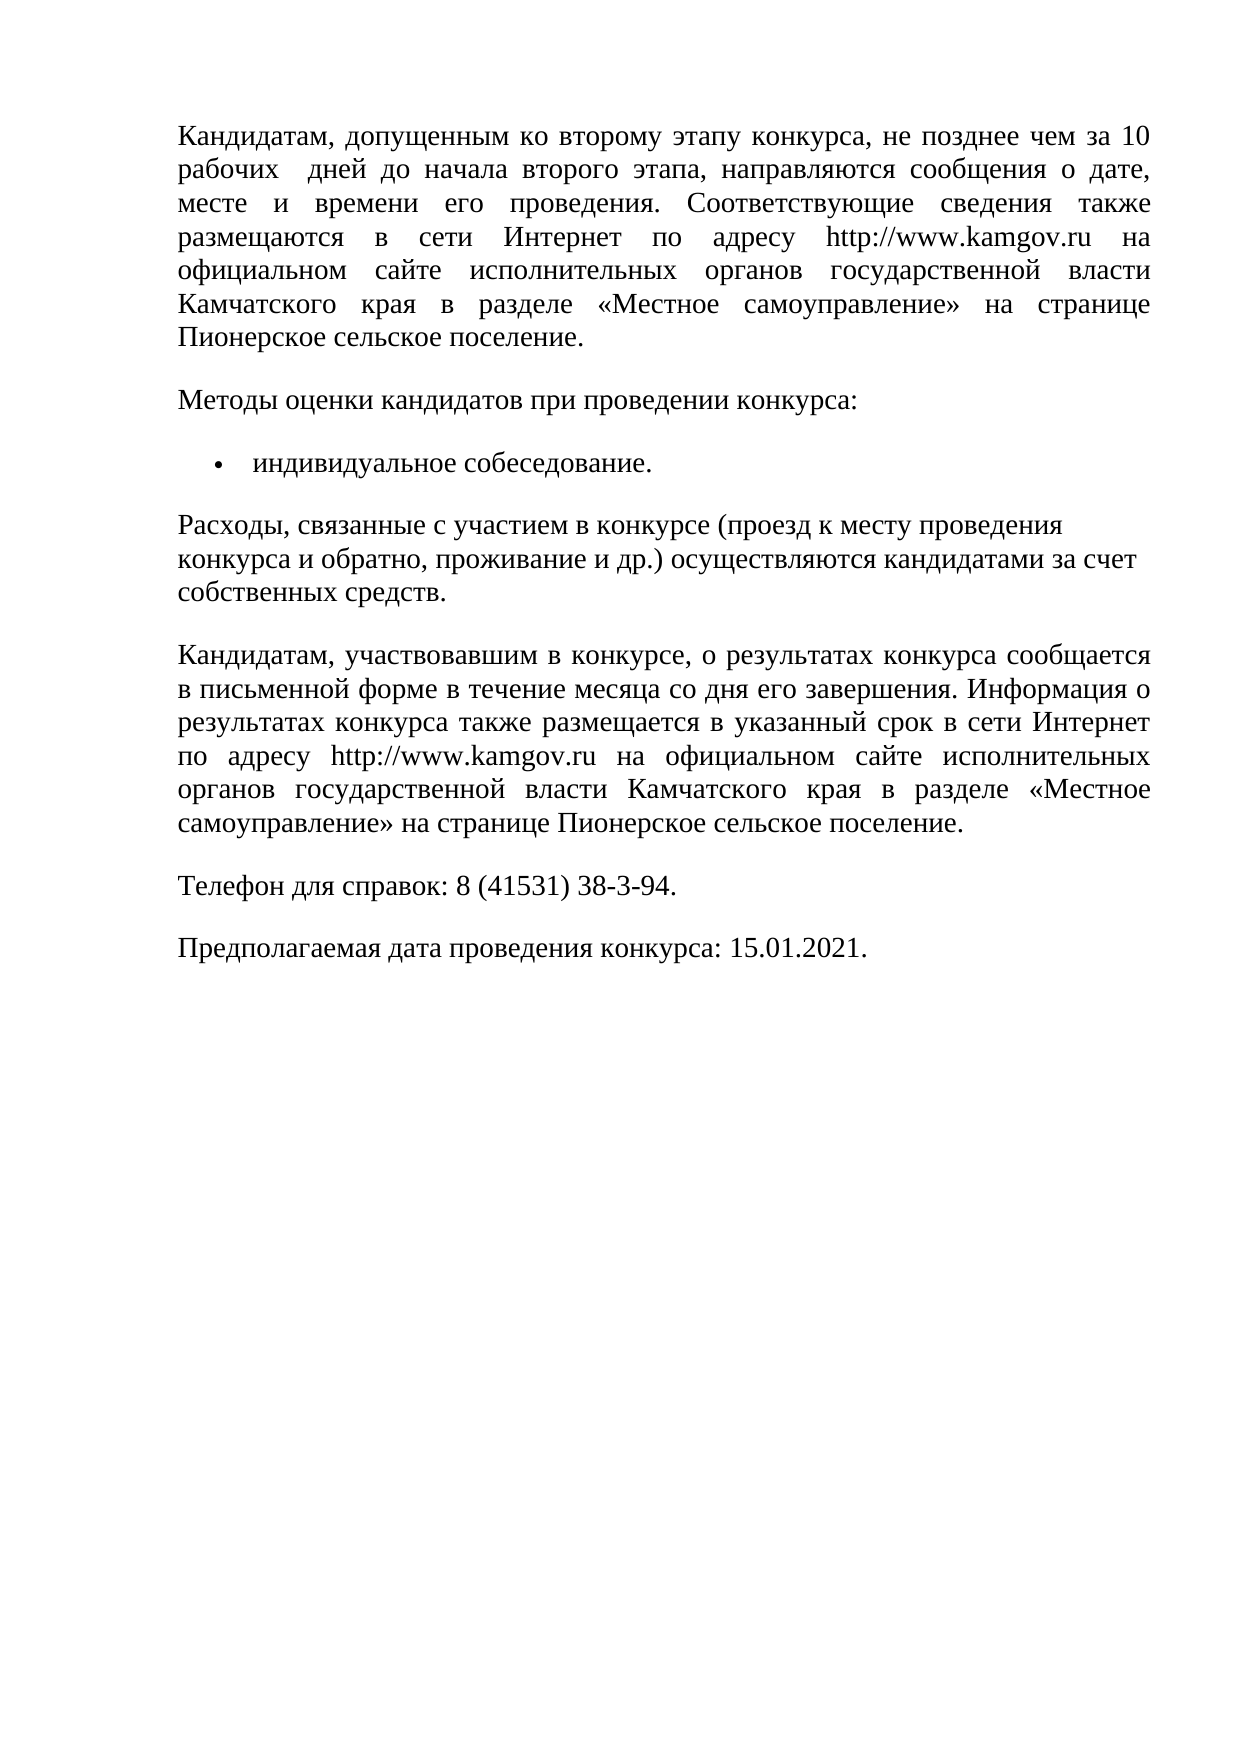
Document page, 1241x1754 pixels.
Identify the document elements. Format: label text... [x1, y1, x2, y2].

text Кандидатам, участвовавшим в конкурсе, о результатах конкурса сообщается в письменной форме в течение месяца со дня его завершения. Информация о результатах конкурса также размещается в указанный срок в сети Интернет по адресу http://www.kamgov.ru на официальном сайте исполнительных органов государственной власти Камчатского края в разделе «Местное самоуправление» на странице Пионерское сельское поселение. [177, 637, 1152, 838]
text Телефон для справок: 8 (41531) 38-3-94. [177, 868, 1152, 901]
text Методы оценки кандидатов при проведении конкурса: [177, 382, 1152, 416]
text Кандидатам, допущенным ко второму этапу конкурса, не позднее чем за 10 рабочих дней до начала второго этапа, направляются сообщения о дате, месте и времени его проведения. Соответствующие сведения также размещаются в сети Интернет по адресу http://www.kamgov.ru на официальном сайте исполнительных органов государственной власти Камчатского края в разделе «Местное самоуправление» на странице Пионерское сельское поселение. [177, 118, 1152, 353]
text Расходы, связанные с участием в конкурсе (проезд к месту проведения конкурса и обратно, проживание и др.) осуществляются кандидатами за счет собственных средств. [177, 507, 1152, 608]
list индивидуальное собеседование. [215, 445, 1152, 478]
text Предполагаемая дата проведения конкурса: 15.01.2021. [177, 930, 1152, 964]
